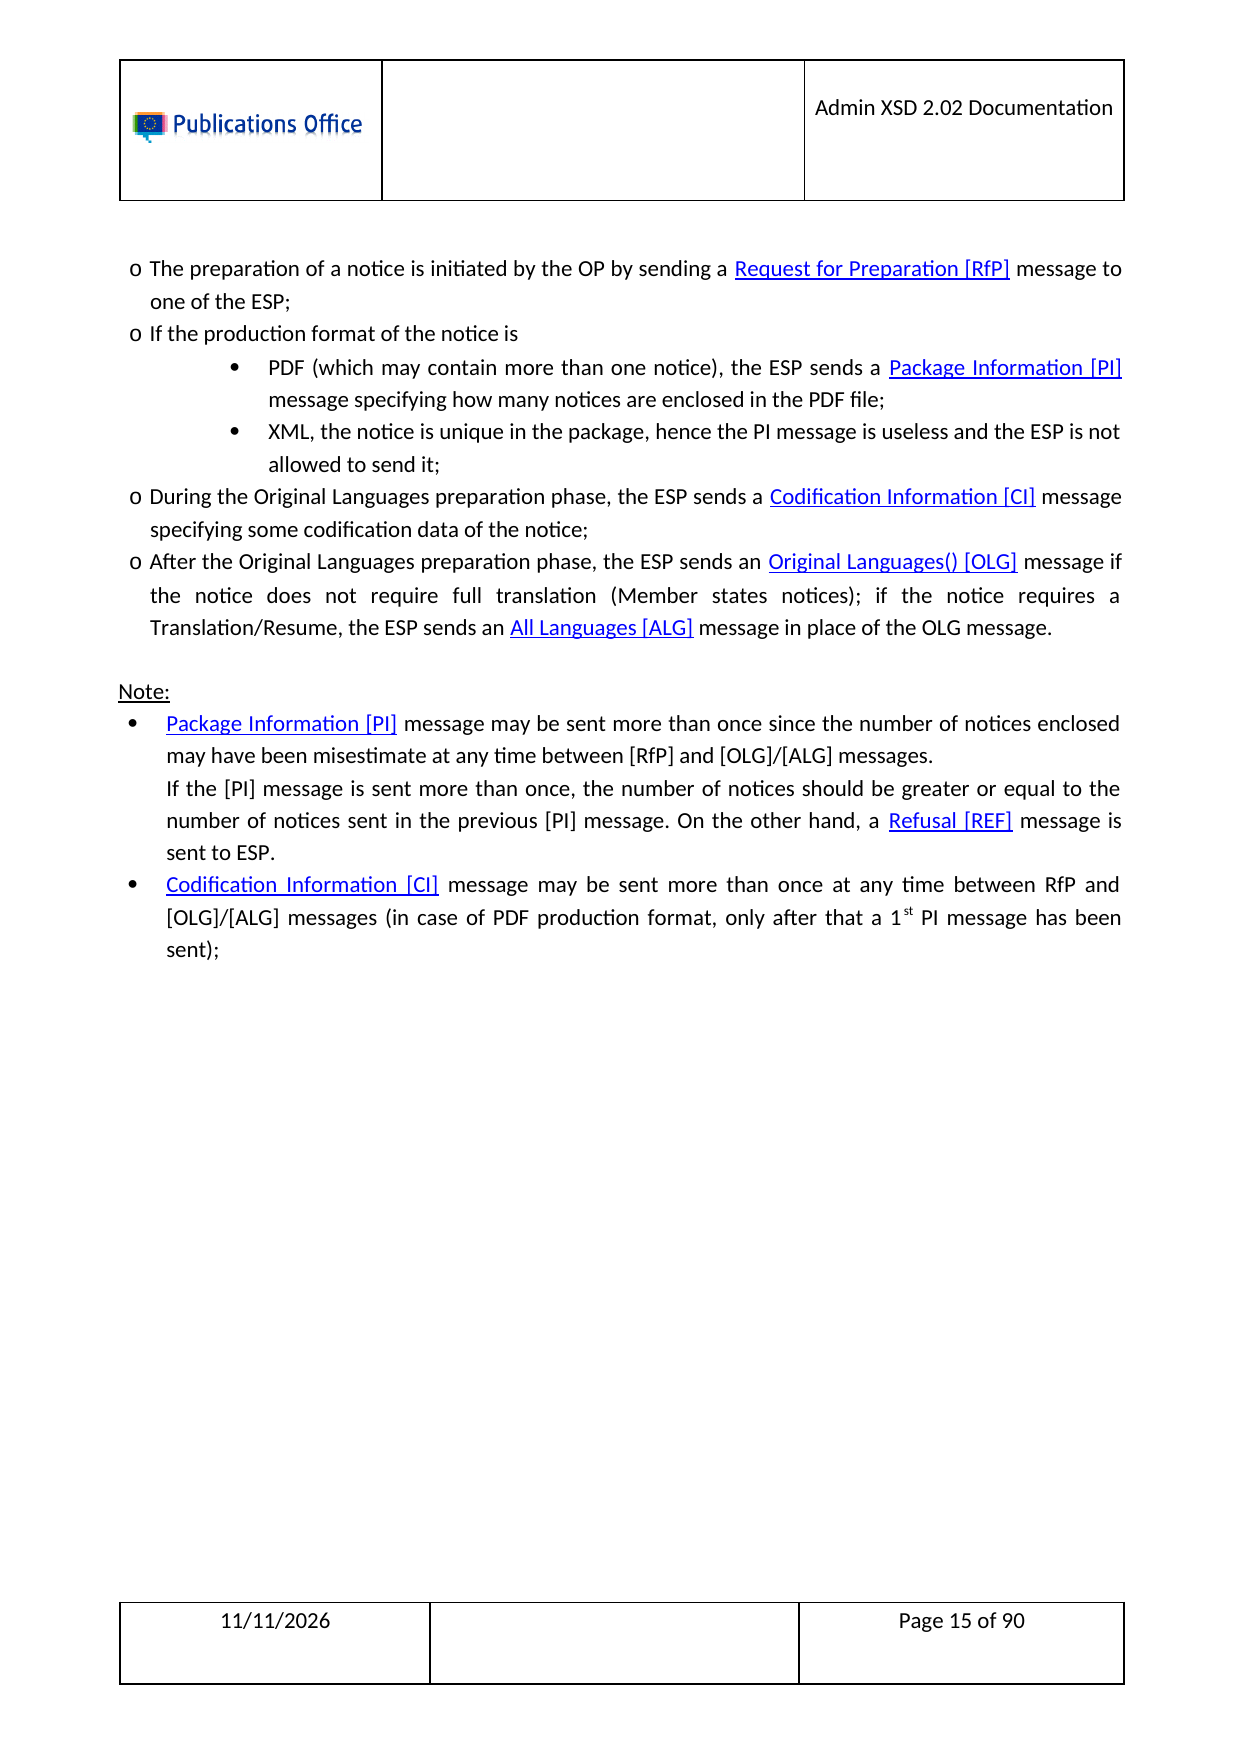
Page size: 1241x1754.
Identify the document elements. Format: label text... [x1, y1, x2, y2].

list PDF (which may contain more than one notice), the ESP sends a Package Information [PI] message specifying how many notices are enclosed in the PDF file; [231, 353, 1122, 413]
list Codification Information [CI] message may be sent more than once at any time between RfP and [OLG]/[ALG] messages (in case of PDF production format, only after that a 1st PI message has been sent); [128, 870, 1122, 963]
text Note: [118, 677, 1122, 705]
list The preparation of a notice is initiated by the OP by sending a Request for Preparation [RfP] message to one of the ESP; [129, 254, 1122, 315]
list If the production format of the notice is [129, 319, 1122, 349]
picture [132, 112, 370, 143]
list Package Information [PI] message may be sent more than once since the number of notices enclosed may have been misestimate at any time between [RfP] and [OLG]/[ALG] messages. If the [PI] message is sent more than once, the number of notices should be greater or equal to the number of notices sent in the previous [PI] message. On the other hand, a Refusal [REF] message is sent to ESP. [128, 709, 1122, 866]
list XML, the notice is unique in the package, hence the PI message is useless and the ESP is not allowed to send it; [231, 417, 1122, 478]
list After the Original Languages preparation phase, the ESP sends an Original Languages() [OLG] message if the notice does not require full translation (Member states notices); if the notice requires a Translation/Resume, the ESP sends an All Languages [ALG] message in place of the OLG message. [129, 547, 1122, 641]
list During the Original Languages preparation phase, the ESP sends a Codification Information [CI] message specifying some codification data of the notice; [129, 482, 1122, 543]
